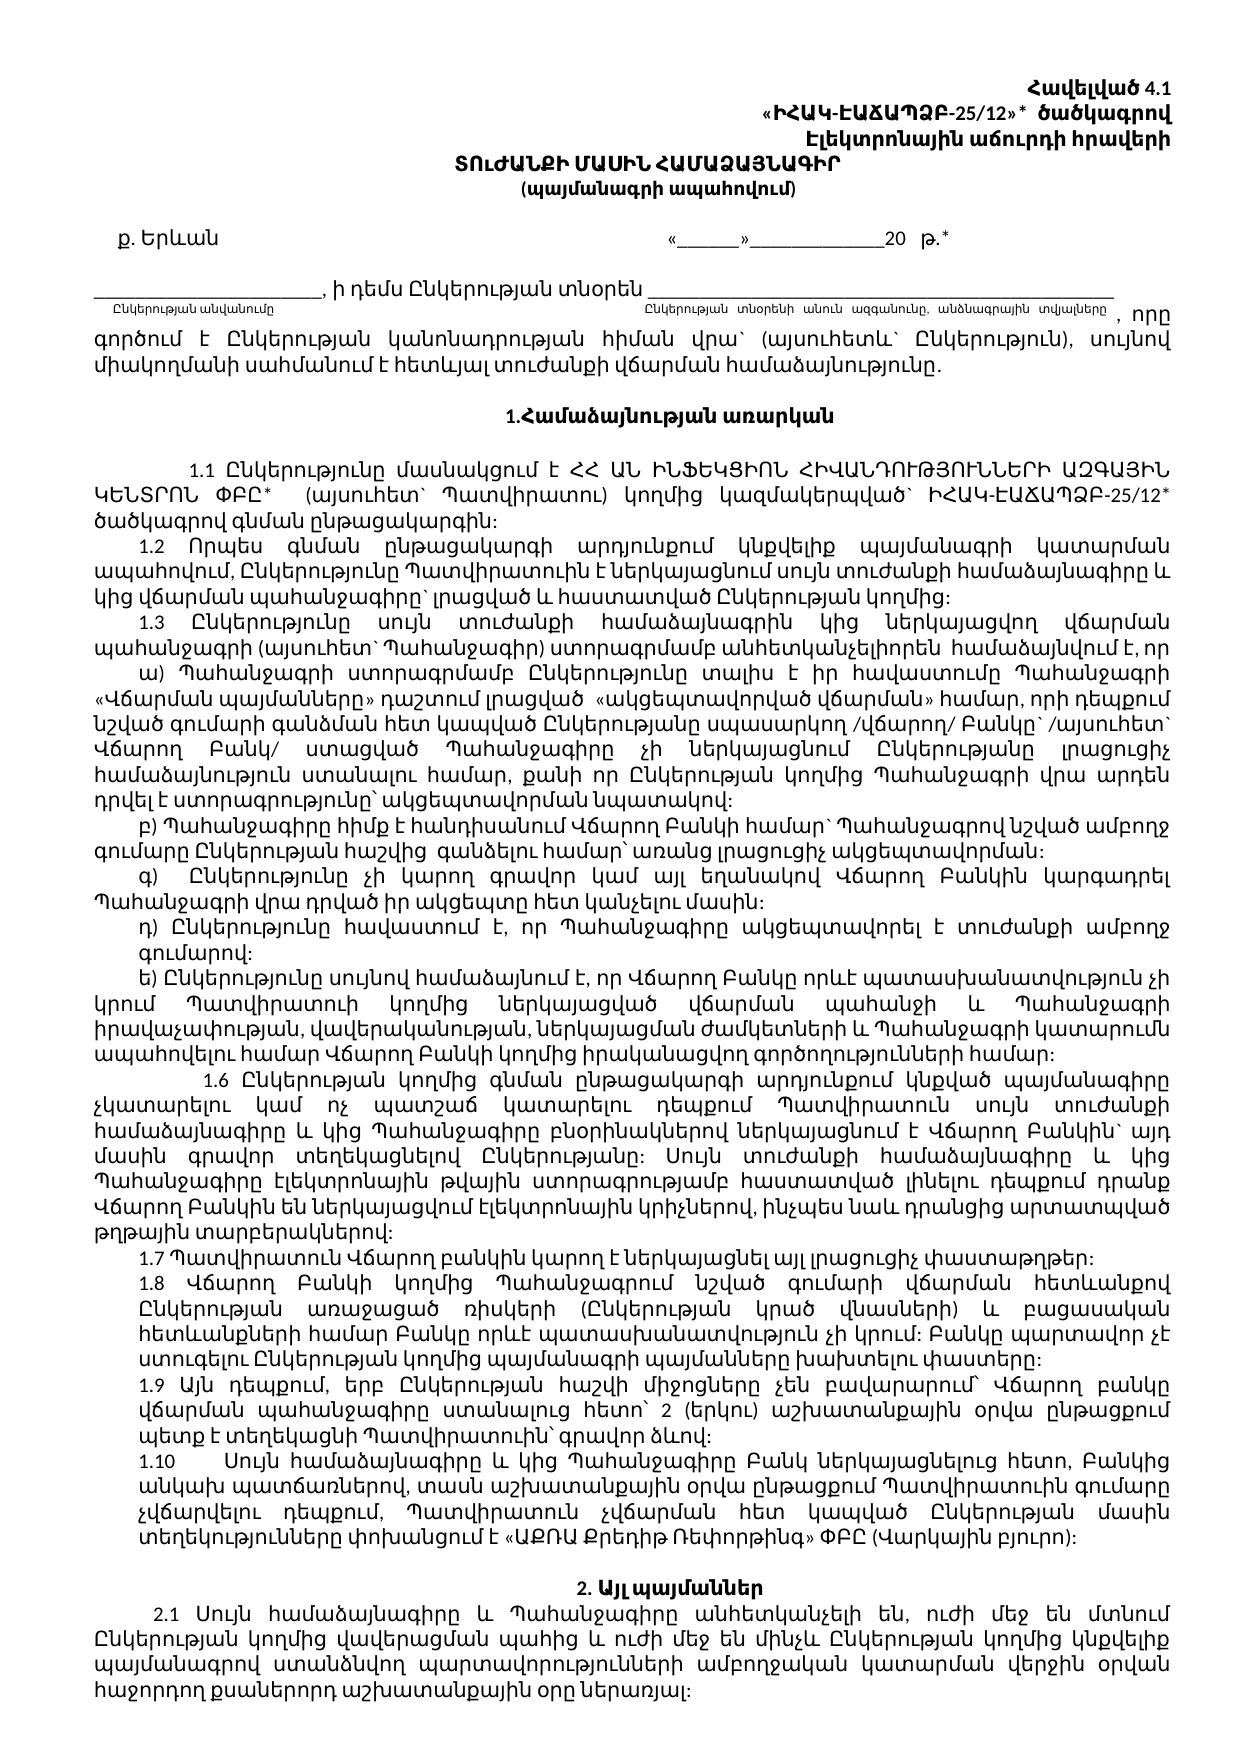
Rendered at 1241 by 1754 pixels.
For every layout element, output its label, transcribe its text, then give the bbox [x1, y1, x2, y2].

text 1.1 Ընկերությունը մասնակցում է ՀՀ ԱՆ ԻՆՖԵԿՑԻՈՆ ՀԻՎԱՆԴՈՒԹՅՈՒՆՆԵՐԻ ԱԶԳԱՅԻՆ ԿԵՆՏՐՈՆ ՓԲԸ* (այսուհետ` Պատվիրատու) կողմից կազմակերպված` ԻՀԱԿ-ԷԱՃԱՊՁԲ-25/12* ծածկագրով գնման ընթացակարգին: [94, 457, 1171, 533]
text բ) Պահանջագիրը հիմք է հանդիսանում Վճարող Բանկի համար` Պահանջագրով նշված ամբողջ գումարը Ընկերության հաշվից գանձելու համար՝ առանց լրացուցիչ ակցեպտավորման: [94, 813, 1171, 864]
text 2. Այլ պայմաններ [169, 1575, 1171, 1601]
text «ԻՀԱԿ-ԷԱՃԱՊՁԲ-25/12»* ծածկագրով [94, 100, 1171, 126]
text ք. Երևան «______»_____________20 թ.* [94, 225, 1171, 250]
text գ) Ընկերությունը չի կարող գրավոր կամ այլ եղանակով Վճարող Բանկին կարգադրել Պահանջագրի վրա դրված իր ակցեպտը հետ կանչելու մասին: [94, 864, 1171, 914]
text 2.1 Սույն համաձայնագիրը և Պահանջագիրը անհետկանչելի են, ուժի մեջ են մտնում Ընկերության կողմից վավերացման պահից և ուժի մեջ են մինչև Ընկերության կողմից կնքվելիք պայմանագրով ստանձնվող պարտավորությունների ամբողջական կատարման վերջին օրվան հաջորդող քսաներորդ աշխատանքային օրը ներառյալ: [94, 1601, 1171, 1702]
text Ընկերության անվանումը Ընկերության տնօրենի անուն ազգանունը, անձնագրային տվյալները , որը գործում է Ընկերության կանոնադրության հիման վրա` (այսուհետև` Ընկերություն), սույնով միակողմանի սահմանում է հետևյալ տուժանքի վճարման համաձայնությունը. [94, 301, 1171, 377]
text 1.8 Վճարող Բանկի կողմից Պահանջագրում նշված գումարի վճարման հետևանքով Ընկերության առաջացած ռիսկերի (Ընկերության կրած վնասների) և բացասական հետևանքների համար Բանկը որևէ պատասխանատվություն չի կրում: Բանկը պարտավոր չէ ստուգելու Ընկերության կողմից պայմանագրի պայմանները խախտելու փաստերը: [138, 1270, 1171, 1372]
text ՏՈւԺԱՆՔԻ ՄԱՍԻՆ ՀԱՄԱՁԱՅՆԱԳԻՐ [94, 151, 1171, 177]
text Էլեկտրոնային աճուրդի հրավերի [94, 126, 1171, 151]
text ______________________, ի դեմս Ընկերության տնօրեն _____________________________________________ [94, 276, 1171, 301]
text 1.9 Այն դեպքում, երբ Ընկերության հաշվի միջոցները չեն բավարարում՝ Վճարող բանկը վճարման պահանջագիրը ստանալուց հետո՝ 2 (երկու) աշխատանքային օրվա ընթացքում պետք է տեղեկացնի Պատվիրատուին՝ գրավոր ձևով: [138, 1372, 1171, 1448]
text ե) Ընկերությունը սույնով համաձայնում է, որ Վճարող Բանկը որևէ պատասխանատվություն չի կրում Պատվիրատուի կողմից ներկայացված վճարման պահանջի և Պահանջագրի իրավաչափության, վավերականության, ներկայացման ժամկետների և Պահանջագրի կատարումն ապահովելու համար Վճարող Բանկի կողմից իրականացվող գործողությունների համար: [94, 965, 1171, 1067]
text դ) Ընկերությունը հավաստում է, որ Պահանջագիրը ակցեպտավորել է տուժանքի ամբողջ գումարով: [138, 914, 1171, 965]
text ա) Պահանջագրի ստորագրմամբ Ընկերությունը տալիս է իր հավաստումը Պահանջագրի «Վճարման պայմանները» դաշտում լրացված «ակցեպտավորված վճարման» համար, որի դեպքում նշված գումարի գանձման հետ կապված Ընկերությանը սպասարկող /վճարող/ Բանկը` /այսուհետ` Վճարող Բանկ/ ստացված Պահանջագիրը չի ներկայացնում Ընկերությանը լրացուցիչ համաձայնություն ստանալու համար, քանի որ Ընկերության կողմից Պահանջագրի վրա արդեն դրվել է ստորագրությունը՝ ակցեպտավորման նպատակով: [94, 660, 1171, 813]
text 1.10 Սույն համաձայնագիրը և կից Պահանջագիրը Բանկ ներկայացնելուց հետո, Բանկից անկախ պատճառներով, տասն աշխատանքային օրվա ընթացքում Պատվիրատուին գումարը չվճարվելու դեպքում, Պատվիրատուն չվճարման հետ կապված Ընկերության մասին տեղեկությունները փոխանցում է «ԱՔՌԱ Քրեդիթ Ռեփորթինգ» ՓԲԸ (Վարկային բյուրո): [138, 1448, 1171, 1550]
text 1.Համաձայնության առարկան [169, 403, 1171, 428]
text (պայմանագրի ապահովում) [94, 177, 1171, 199]
text 1.2 Որպես գնման ընթացակարգի արդյունքում կնքվելիք պայմանագրի կատարման ապահովում, Ընկերությունը Պատվիրատուին է ներկայացնում սույն տուժանքի համաձայնագիրը և կից վճարման պահանջագիրը` լրացված և հաստատված Ընկերության կողմից: [94, 533, 1171, 609]
text 1.6 Ընկերության կողմից գնման ընթացակարգի արդյունքում կնքված պայմանագիրը չկատարելու կամ ոչ պատշաճ կատարելու դեպքում Պատվիրատուն սույն տուժանքի համաձայնագիրը և կից Պահանջագիրը բնօրինակներով ներկայացնում է Վճարող Բանկին` այդ մասին գրավոր տեղեկացնելով Ընկերությանը: Սույն տուժանքի համաձայնագիրը և կից Պահանջագիրը էլեկտրոնային թվային ստորագրությամբ հաստատված լինելու դեպքում դրանք Վճարող Բանկին են ներկայացվում էլեկտրոնային կրիչներով, ինչպես նաև դրանցից արտատպված թղթային տարբերակներով: [94, 1067, 1171, 1245]
text 1.3 Ընկերությունը սույն տուժանքի համաձայնագրին կից ներկայացվող վճարման պահանջագրի (այսուհետ` Պահանջագիր) ստորագրմամբ անհետկանչելիորեն համաձայնվում է, որ [94, 609, 1171, 660]
text Հավելված 4.1 [94, 75, 1171, 100]
text 1.7 Պատվիրատուն Վճարող բանկին կարող է ներկայացնել այլ լրացուցիչ փաստաթղթեր: [138, 1245, 1171, 1270]
